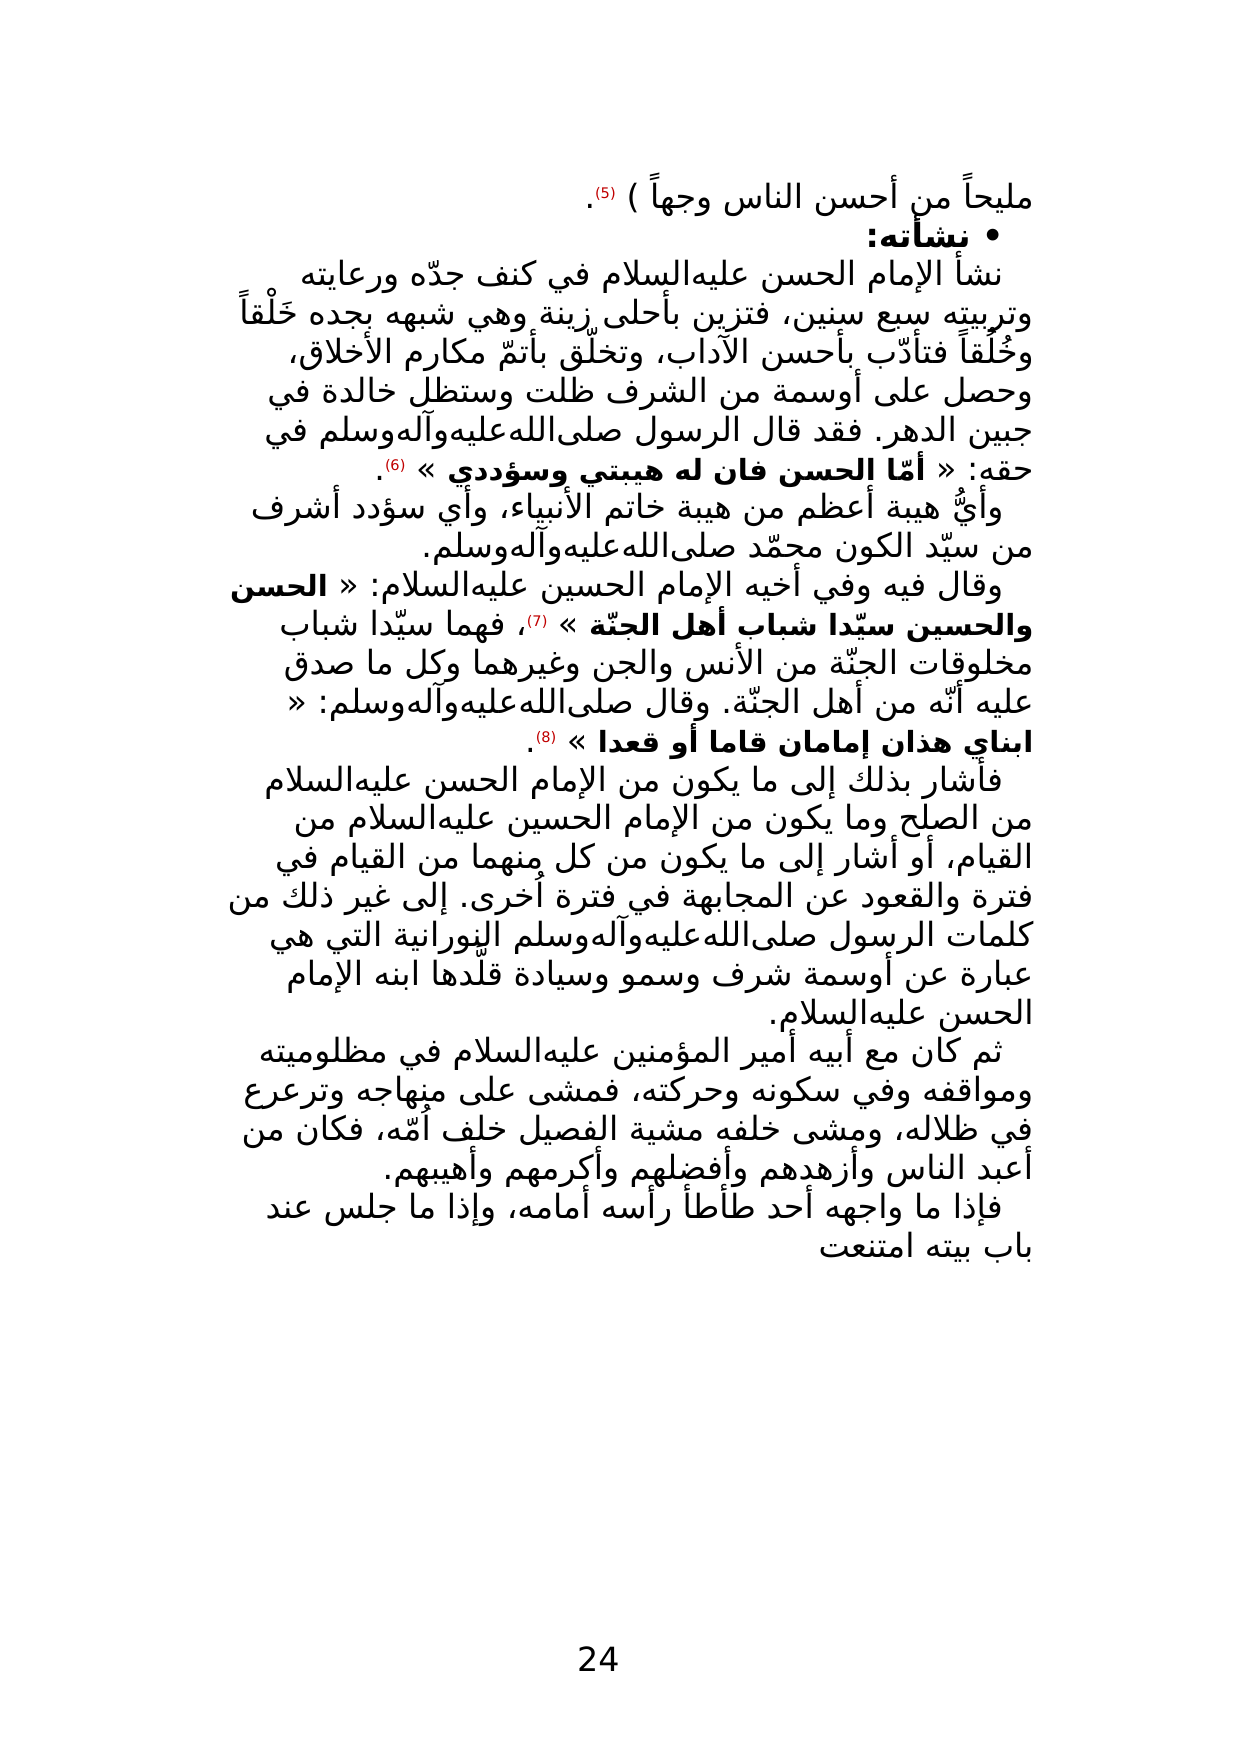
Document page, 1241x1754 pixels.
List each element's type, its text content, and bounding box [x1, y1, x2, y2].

text وأيُّ هيبة أعظم من هيبة خاتم الأنبياء، وأي سؤدد أشرف من سيّد الكون محمّد صلى‌الله‌عليه‌وآله‌وسلم. [222, 488, 1033, 566]
text ثم كان مع أبيه أمير المؤمنين عليه‌السلام في مظلوميته ومواقفه وفي سكونه وحركته، فمشى على منهاجه وترعرع في ظلاله، ومشى خلفه مشية الفصيل خلف اُمّه، فكان من أعبد الناس وأزهدهم وأفضلهم وأكرمهم وأهيبهم. [222, 1032, 1033, 1187]
text فأشار بذلك إلى ما يكون من الإمام الحسن عليه‌السلام من الصلح وما يكون من الإمام الحسين عليه‌السلام من القيام، أو أشار إلى ما يكون من كل منهما من القيام في فترة والقعود عن المجابهة في فترة اُخرى. إلى غير ذلك من كلمات الرسول صلى‌الله‌عليه‌وآله‌وسلم النورانية التي هي عبارة عن أوسمة شرف وسمو وسيادة قلَّدها ابنه الإمام الحسن عليه‌السلام. [222, 760, 1033, 1032]
text مليحاً من أحسن الناس وجهاً ) (5). [222, 177, 1033, 216]
text • نشأته: [222, 216, 1033, 255]
text وقال فيه وفي أخيه الإمام الحسين عليه‌السلام: « الحسن والحسين سيّدا شباب أهل الجنّة » (7)، فهما سيّدا شباب مخلوقات الجنّة من الأنس والجن وغيرهما وكل ما صدق عليه أنّه من أهل الجنّة. وقال صلى‌الله‌عليه‌وآله‌وسلم: « ابناي هذان إمامان قاما أو قعدا » (8). [222, 566, 1033, 760]
text نشأ الإمام الحسن عليه‌السلام في كنف جدّه ورعايته وتربيته سبع سنين، فتزين بأحلى زينة وهي شبهه بجده خَلْقاً وخُلُقاً فتأدّب بأحسن الآداب، وتخلّق بأتمّ مكارم الأخلاق، وحصل على أوسمة من الشرف ظلت وستظل خالدة في جبين الدهر. فقد قال الرسول صلى‌الله‌عليه‌وآله‌وسلم في حقه: « أمّا الحسن فان له هيبتي وسؤددي » (6). [222, 255, 1033, 488]
text فإذا ما واجهه أحد طأطأ رأسه أمامه، وإذا ما جلس عند باب بيته امتنعت [222, 1187, 1033, 1265]
